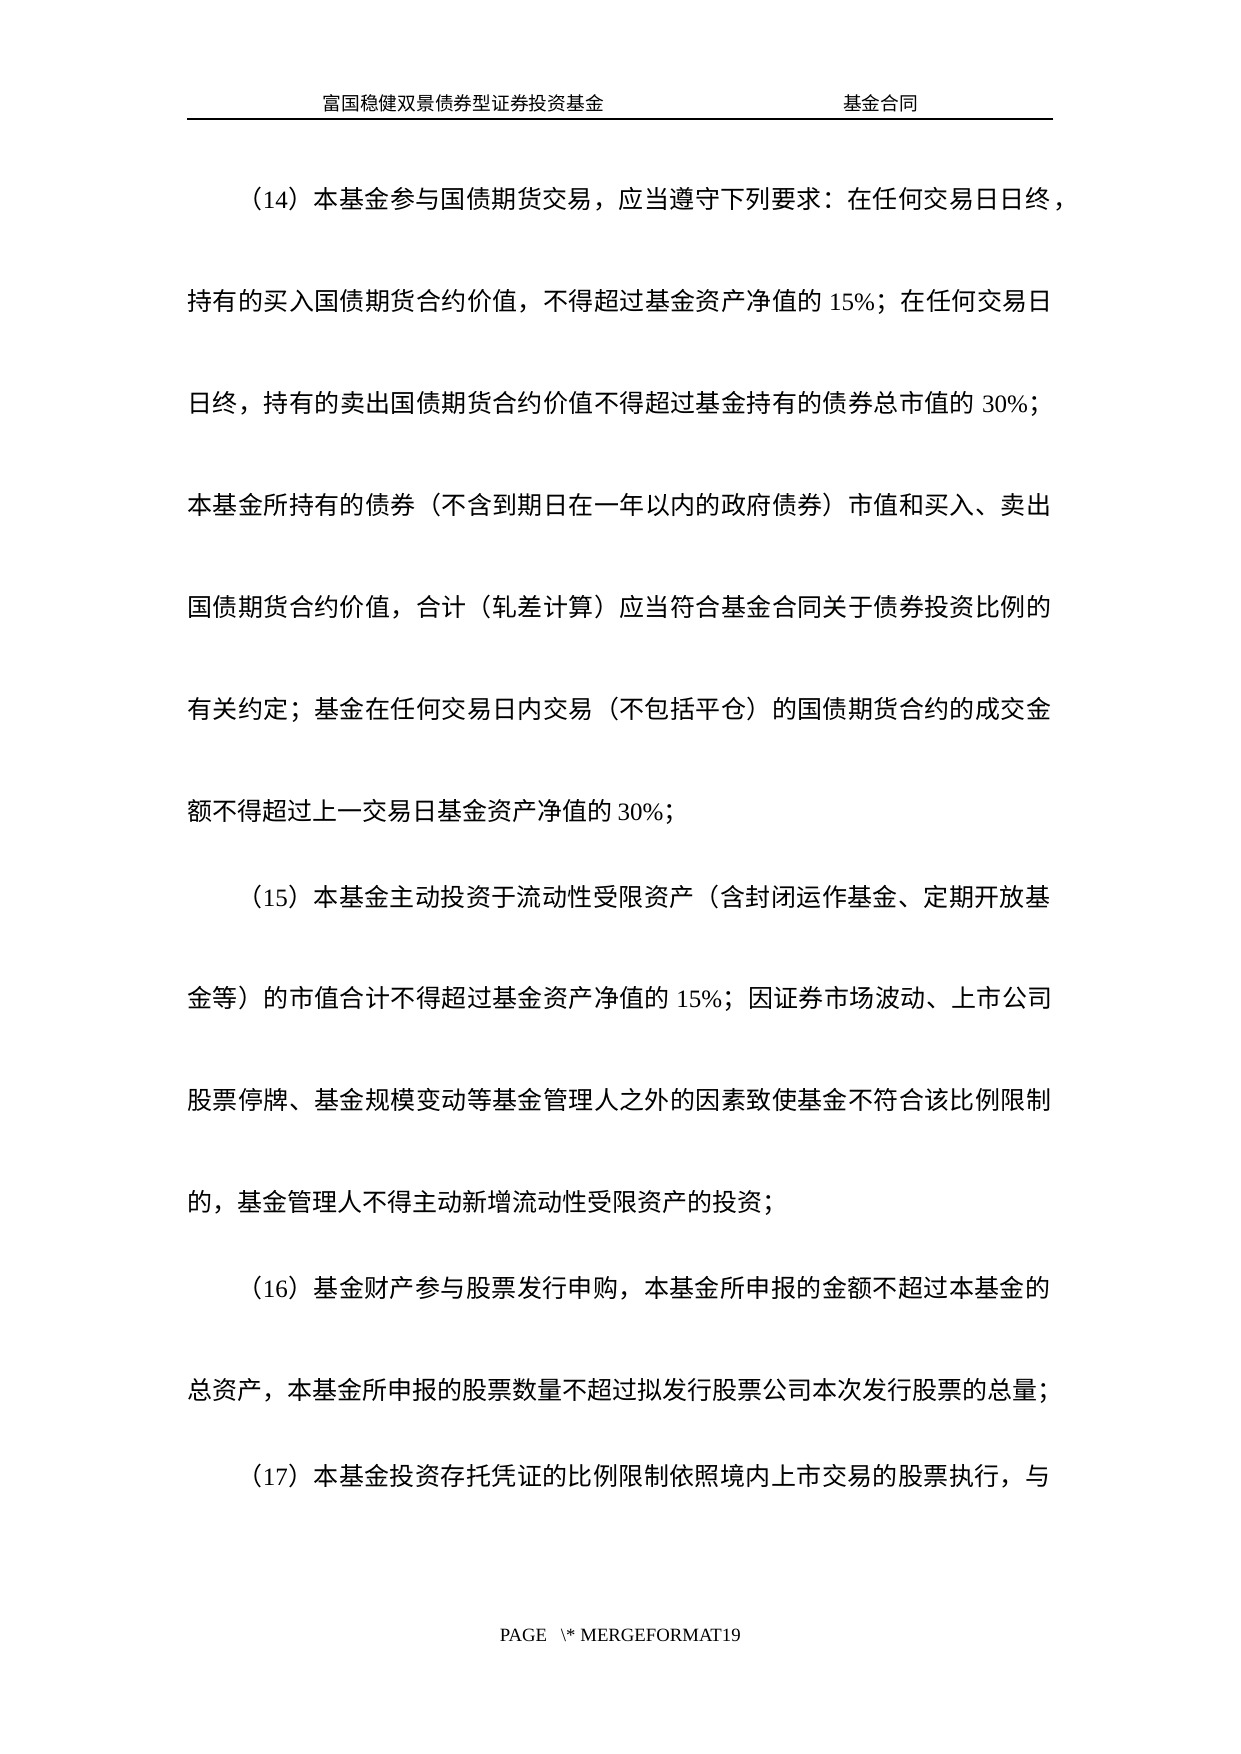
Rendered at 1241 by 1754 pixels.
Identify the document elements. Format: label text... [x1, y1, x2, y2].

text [187, 1441, 1053, 1509]
text （14）本基金参与国债期货交易，应当遵守下列要求：在任何交易日日终，持有的买入国债期货合约价值，不得超过基金资产净值的15%；在任何交易日日终，持有的卖出国债期货合约价值不得超过基金持有的债券总市值的30%；本基金所持有的债券（不含到期日在一年以内的政府债券）市值和买入、卖出国债期货合约价值，合计（轧差计算）应当符合基金合同关于债券投资比例的有关约定；基金在任何交易日内交易（不包括平仓）的国债期货合约的成交金额不得超过上一交易日基金资产净值的30%； [187, 164, 1053, 843]
text （15）本基金主动投资于流动性受限资产（含封闭运作基金、定期开放基金等）的市值合计不得超过基金资产净值的15%；因证券市场波动、上市公司股票停牌、基金规模变动等基金管理人之外的因素致使基金不符合该比例限制的，基金管理人不得主动新增流动性受限资产的投资； [187, 861, 1053, 1235]
text （16）基金财产参与股票发行申购，本基金所申报的金额不超过本基金的总资产，本基金所申报的股票数量不超过拟发行股票公司本次发行股票的总量； [187, 1253, 1053, 1423]
